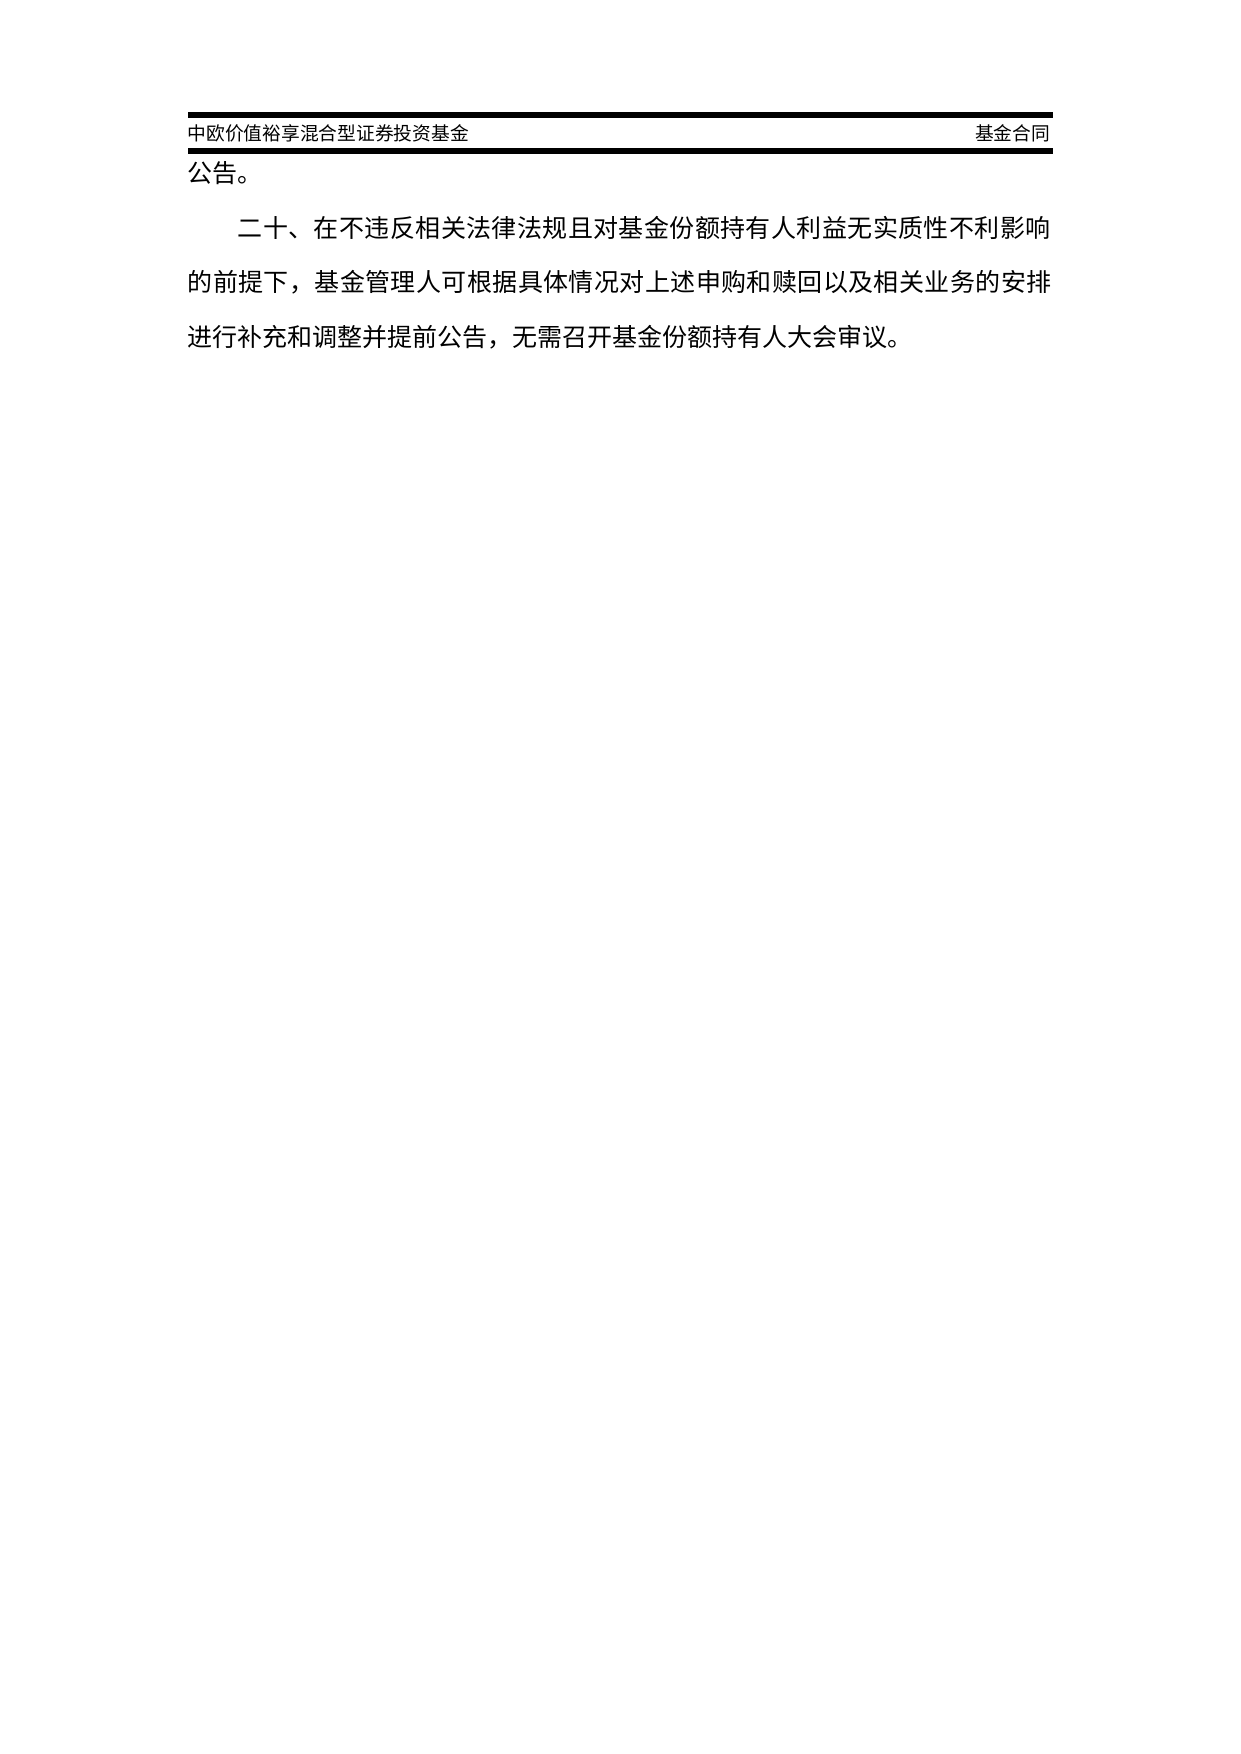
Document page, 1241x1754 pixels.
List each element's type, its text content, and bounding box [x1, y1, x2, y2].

text 二十、在不违反相关法律法规且对基金份额持有人利益无实质性不利影响的前提下，基金管理人可根据具体情况对上述申购和赎回以及相关业务的安排进行补充和调整并提前公告，无需召开基金份额持有人大会审议。 [187, 208, 1053, 353]
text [187, 154, 1053, 190]
